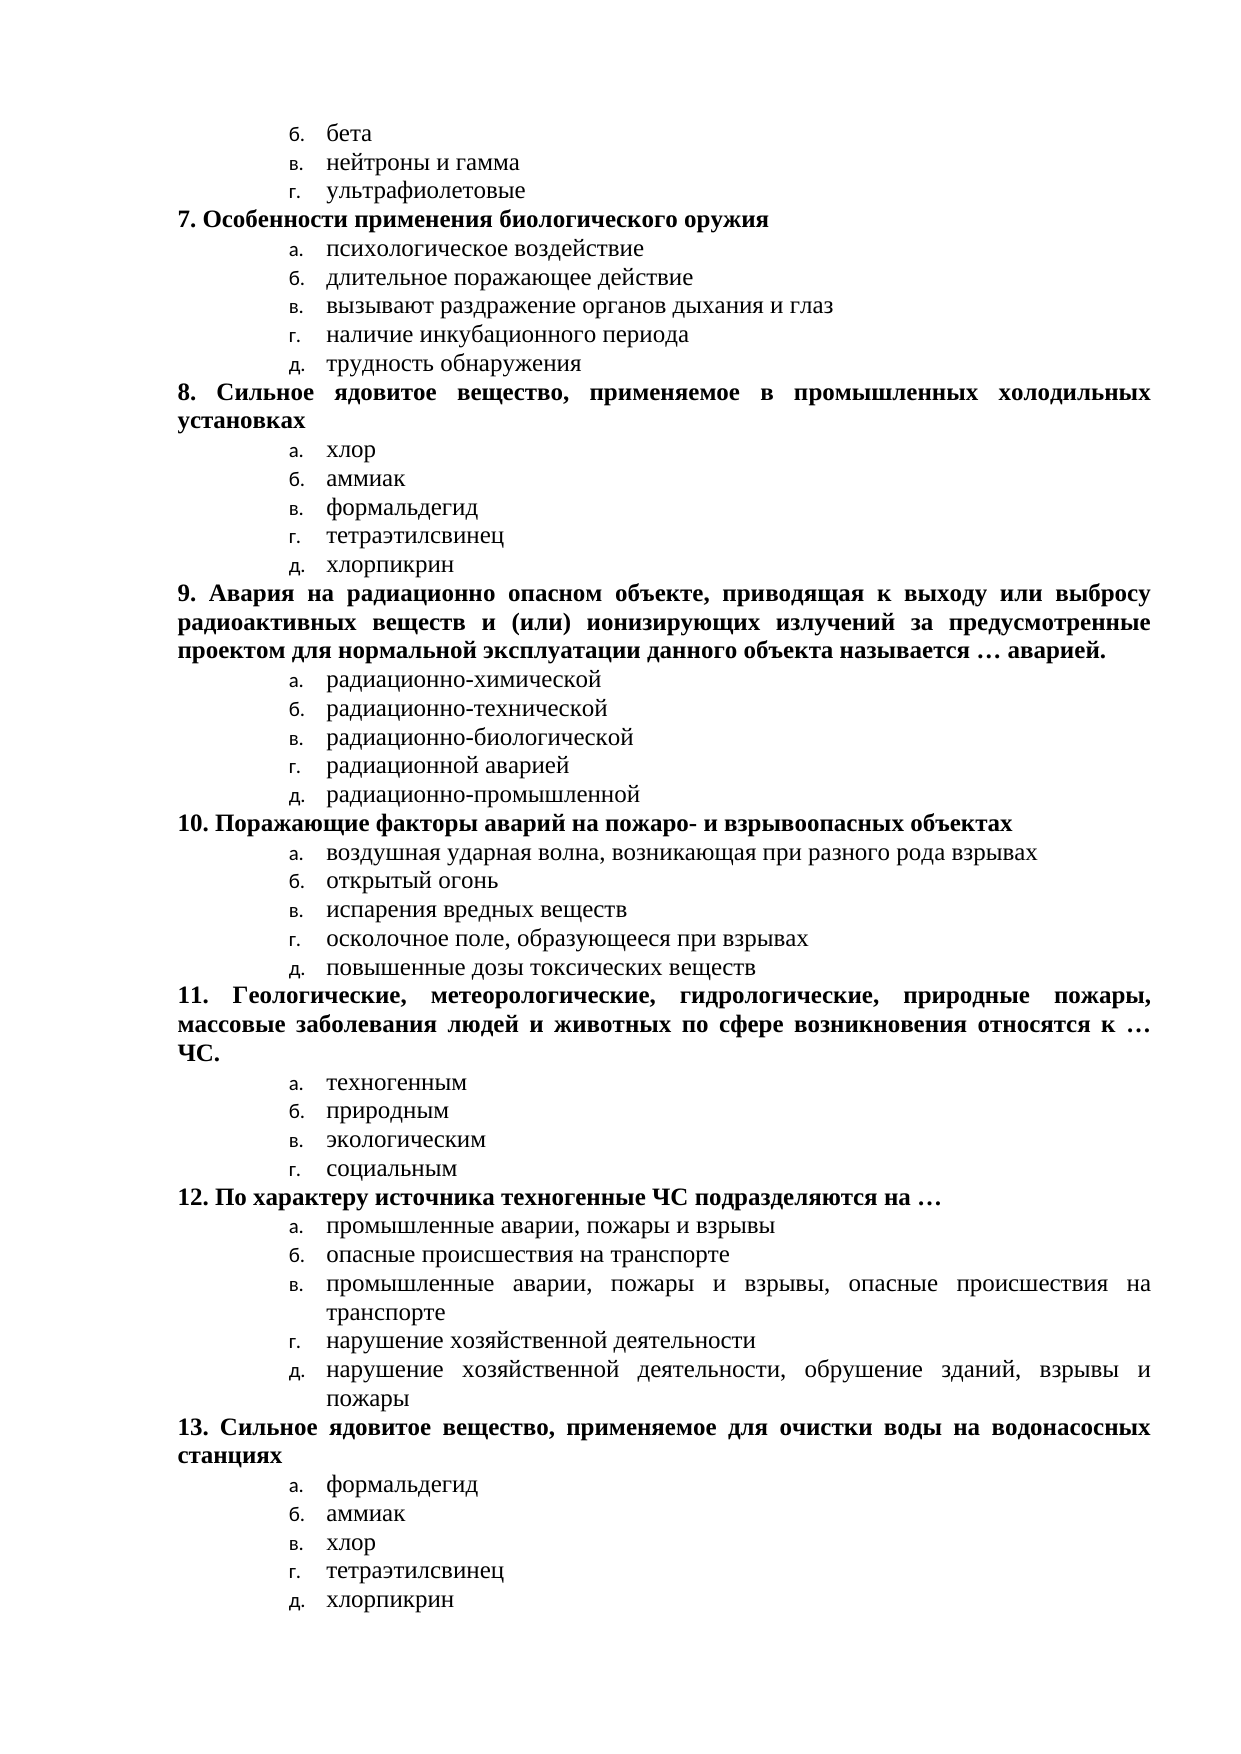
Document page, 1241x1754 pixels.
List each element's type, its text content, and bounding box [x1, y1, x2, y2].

list открытый огонь [288, 866, 1152, 894]
text 12. По характеру источника техногенные ЧС подразделяются на … [177, 1182, 1152, 1211]
list ультрафиолетовые [288, 176, 1152, 204]
list испарения вредных веществ [288, 894, 1152, 923]
list радиационно-технической [288, 693, 1152, 722]
text 7. Особенности применения биологического оружия [177, 204, 1152, 233]
list техногенным [288, 1067, 1152, 1096]
list радиационно-биологической [288, 722, 1152, 751]
list длительное поражающее действие [288, 262, 1152, 291]
text 9. Авария на радиационно опасном объекте, приводящая к выходу или выбросу радиоактивных веществ и (или) ионизирующих излучений за предусмотренные проектом для нормальной эксплуатации данного объекта называется … аварией. [177, 578, 1152, 664]
list психологическое воздействие [288, 233, 1152, 262]
list экологическим [288, 1124, 1152, 1153]
list хлорпикрин [288, 549, 1152, 578]
list радиационной аварией [288, 751, 1152, 779]
list природным [288, 1096, 1152, 1124]
list тетраэтилсвинец [288, 521, 1152, 549]
list хлорпикрин [288, 1584, 1152, 1613]
list промышленные аварии, пожары и взрывы [288, 1211, 1152, 1239]
list социальным [288, 1153, 1152, 1182]
list промышленные аварии, пожары и взрывы, опасные происшествия на транспорте [288, 1268, 1152, 1326]
list воздушная ударная волна, возникающая при разного рода взрывах [288, 837, 1152, 866]
text 13. Сильное ядовитое вещество, применяемое для очистки воды на водонасосных станциях [177, 1412, 1152, 1469]
list формальдегид [288, 1469, 1152, 1498]
list нейтроны и гамма [288, 147, 1152, 176]
list нарушение хозяйственной деятельности [288, 1326, 1152, 1354]
list трудность обнаружения [288, 348, 1152, 377]
list радиационно-химической [288, 664, 1152, 693]
list повышенные дозы токсических веществ [288, 952, 1152, 981]
list наличие инкубационного периода [288, 319, 1152, 348]
list бета [288, 118, 1152, 147]
text 11. Геологические, метеорологические, гидрологические, природные пожары, массовые заболевания людей и животных по сфере возникновения относятся к … ЧС. [177, 981, 1152, 1067]
list нарушение хозяйственной деятельности, обрушение зданий, взрывы и пожары [288, 1354, 1152, 1412]
text 10. Поражающие факторы аварий на пожаро- и взрывоопасных объектах [177, 808, 1152, 837]
text 8. Сильное ядовитое вещество, применяемое в промышленных холодильных установках [177, 377, 1152, 434]
list аммиак [288, 1498, 1152, 1527]
list формальдегид [288, 492, 1152, 521]
list осколочное поле, образующееся при взрывах [288, 923, 1152, 952]
list радиационно-промышленной [288, 779, 1152, 808]
list опасные происшествия на транспорте [288, 1239, 1152, 1268]
list тетраэтилсвинец [288, 1556, 1152, 1584]
list вызывают раздражение органов дыхания и глаз [288, 291, 1152, 319]
list аммиак [288, 463, 1152, 492]
list хлор [288, 1527, 1152, 1556]
list хлор [288, 434, 1152, 463]
